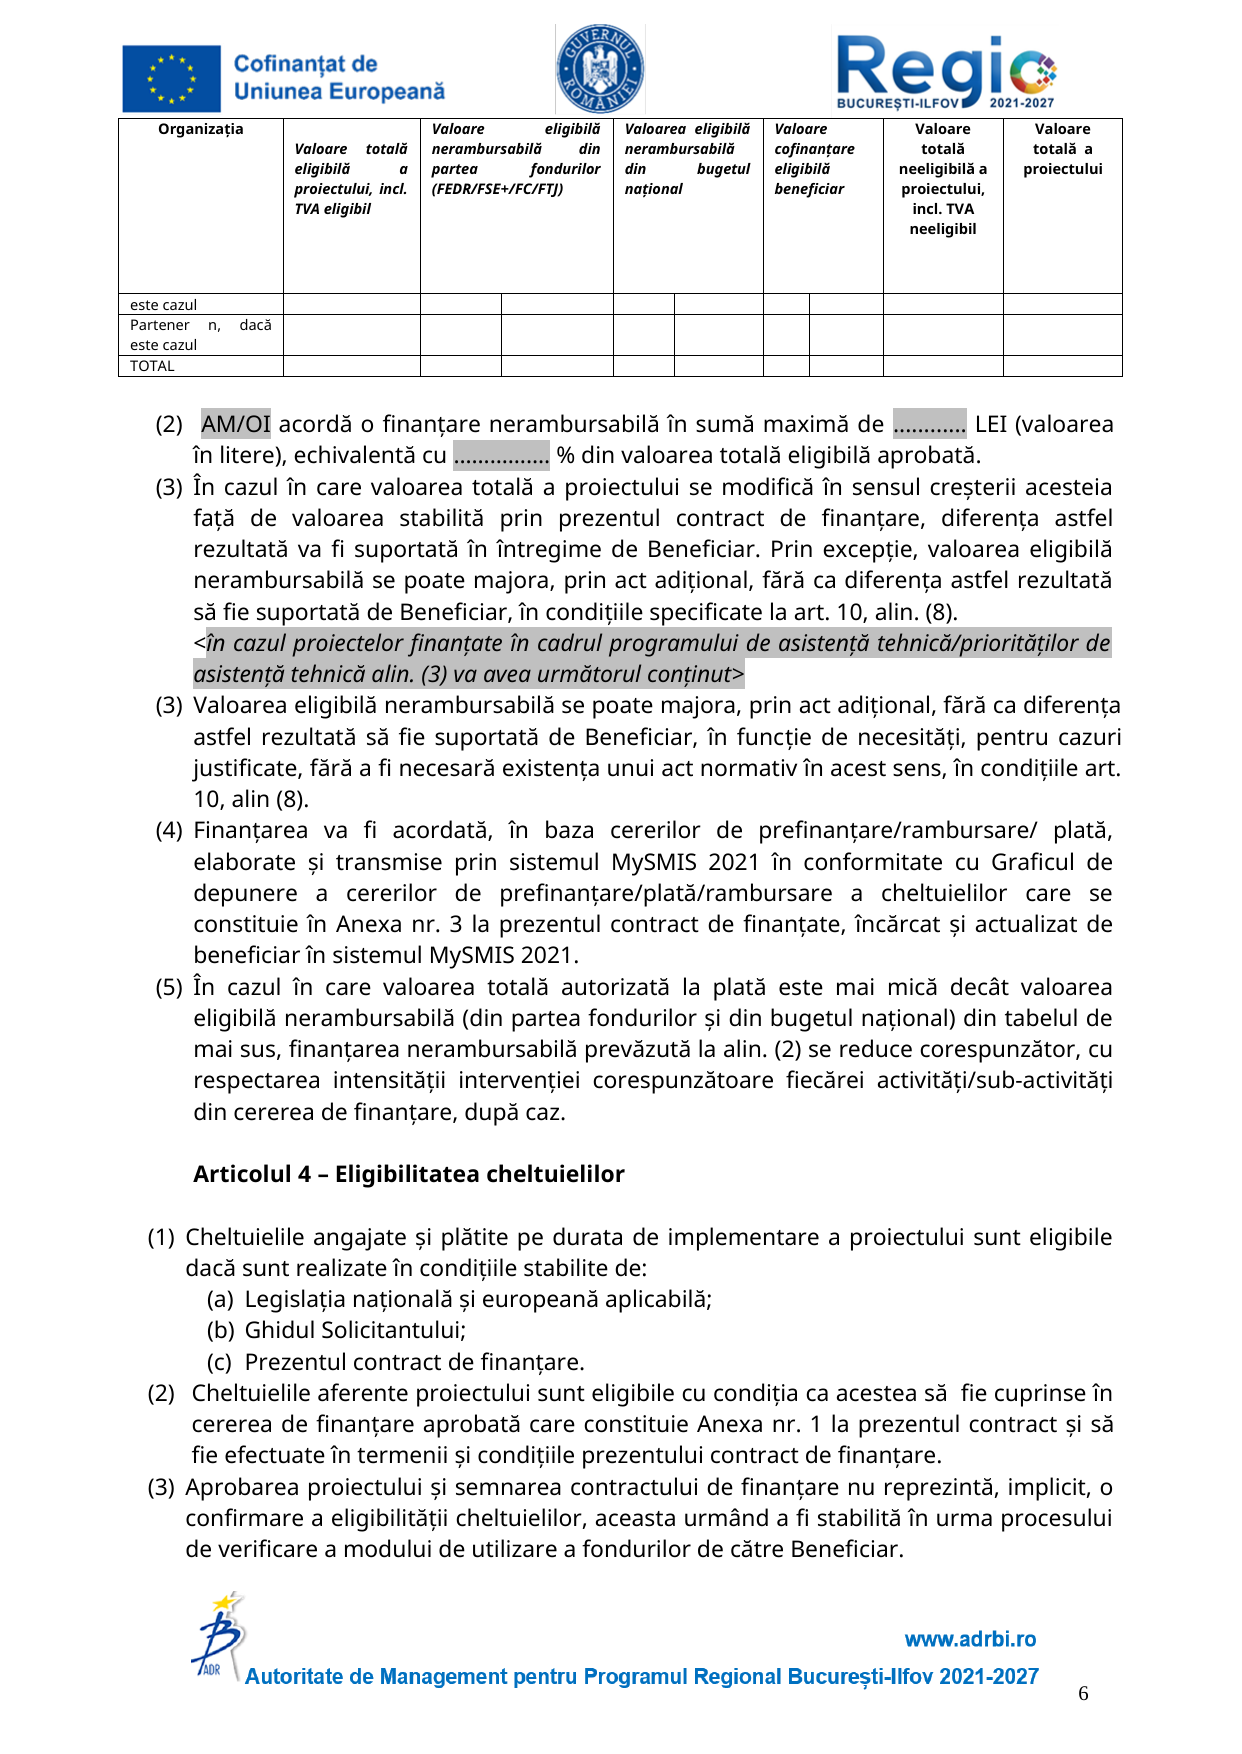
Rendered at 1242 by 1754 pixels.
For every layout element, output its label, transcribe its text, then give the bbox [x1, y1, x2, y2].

table_cell [764, 294, 809, 314]
table_header Valoare totală neeligibilă a proiectului, incl. TVA neeligibil [884, 119, 1003, 293]
list Aprobarea proiectului și semnarea contractului de finanțare nu reprezintă, implicit, o confirmare a eligibilității cheltuielilor, aceasta urmând a fi stabilită în urma procesului de verificare a modului de utilizare a fondurilor de către Beneficiar. [148, 1471, 1114, 1564]
list Finanțarea va fi acordată, în baza cererilor de prefinanțare/rambursare/ plată, elaborate și transmise prin sistemul MySMIS 2021 în conformitate cu Graficul de depunere a cererilor de prefinanțare/plată/rambursare a cheltuielilor care se constituie în Anexa nr. 3 la prezentul contract de finanțate, încărcat și actualizat de beneficiar în sistemul MySMIS 2021. [156, 814, 1114, 971]
table_cell [502, 315, 613, 355]
picture [151, 1589, 1079, 1701]
table_cell [675, 356, 763, 376]
table_cell [614, 315, 674, 355]
table_cell [884, 356, 1003, 376]
table_header Valoarea eligibilă nerambursabilă din bugetul național [614, 119, 763, 293]
table_cell [421, 294, 501, 314]
table_header Valoare totală eligibilă a proiectului, incl. TVA eligibil [284, 119, 420, 293]
table_cell [675, 294, 763, 314]
table_cell Partener n, dacă este cazul [119, 315, 283, 355]
table_cell [764, 356, 809, 376]
table_cell [675, 315, 763, 355]
list În cazul în care valoarea totală a proiectului se modifică în sensul creșterii acesteia față de valoarea stabilită prin prezentul contract de finanțare, diferența astfel rezultată va fi suportată în întregime de Beneficiar. Prin excepție, valoarea eligibilă nerambursabilă se poate majora, prin act adițional, fără ca diferența astfel rezultată să fie suportată de Beneficiar, în condițiile specificate la art. 10, alin. (8). [156, 471, 1114, 627]
table_cell [421, 315, 501, 355]
text Articolul 4 – Eligibilitatea cheltuielilor [118, 1158, 1122, 1189]
table_cell [284, 315, 420, 355]
table_cell [284, 356, 420, 376]
table_cell [884, 294, 1003, 314]
table_cell [764, 315, 809, 355]
table_cell [1004, 294, 1122, 314]
table_cell [421, 356, 501, 376]
list În cazul în care valoarea totală autorizată la plată este mai mică decât valoarea eligibilă nerambursabilă (din partea fondurilor și din bugetul național) din tabelul de mai sus, finanțarea nerambursabilă prevăzută la alin. (2) se reduce corespunzător, cu respectarea intensității intervenției corespunzătoare fiecărei activități/sub-activități din cererea de finanțare, după caz. [156, 971, 1114, 1127]
table_header Valoare totală a proiectului [1004, 119, 1122, 293]
table_header Valoare eligibilă nerambursabilă din partea fondurilor (FEDR/FSE+/FC/FTJ) [421, 119, 613, 293]
text <în cazul proiectelor finanțate în cadrul programului de asistență tehnică/priorităților de asistență tehnică alin. (3) va avea următorul conținut> [745, 627, 1114, 689]
table_cell [810, 356, 883, 376]
table_cell [810, 315, 883, 355]
table_header Valoare cofinanțare eligibilă beneficiar [764, 119, 883, 293]
table_cell [884, 315, 1003, 355]
table_cell Partener 1, dacă este cazul [119, 294, 283, 314]
table_cell [614, 294, 674, 314]
table_cell [614, 356, 674, 376]
list Legislația națională și europeană aplicabilă; [207, 1283, 1114, 1314]
table_cell TOTAL [119, 356, 283, 376]
table_cell [1004, 315, 1122, 355]
list Cheltuielile angajate și plătite pe durata de implementare a proiectului sunt eligibile dacă sunt realizate în condițiile stabilite de: [148, 1221, 1114, 1283]
list AM/OI acordă o finanțare nerambursabilă în sumă maximă de ............ LEI (valoarea în litere), echivalentă cu ……………. % din valoarea totală eligibilă aprobată. [156, 408, 1114, 471]
table_header Organizația [119, 119, 283, 293]
list Valoarea eligibilă nerambursabilă se poate majora, prin act adițional, fără ca diferența astfel rezultată să fie suportată de Beneficiar, în funcţie de necesităţi, pentru cazuri justificate, fără a fi necesară existența unui act normativ în acest sens, în condițiile art. 10, alin (8). [156, 689, 1122, 814]
table_cell [810, 294, 883, 314]
table_cell [502, 294, 613, 314]
list Ghidul Solicitantului; [207, 1314, 1114, 1346]
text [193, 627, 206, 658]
table_cell [1004, 356, 1122, 376]
list Prezentul contract de finanțare. [207, 1346, 1114, 1377]
table_cell [284, 294, 420, 314]
list Cheltuielile aferente proiectului sunt eligibile cu condiția ca acestea să fie cuprinse în cererea de finanțare aprobată care constituie Anexa nr. 1 la prezentul contract şi să fie efectuate în termenii şi condiţiile prezentului contract de finanțare. [148, 1377, 1114, 1471]
table_cell [502, 356, 613, 376]
picture [118, 24, 1060, 118]
